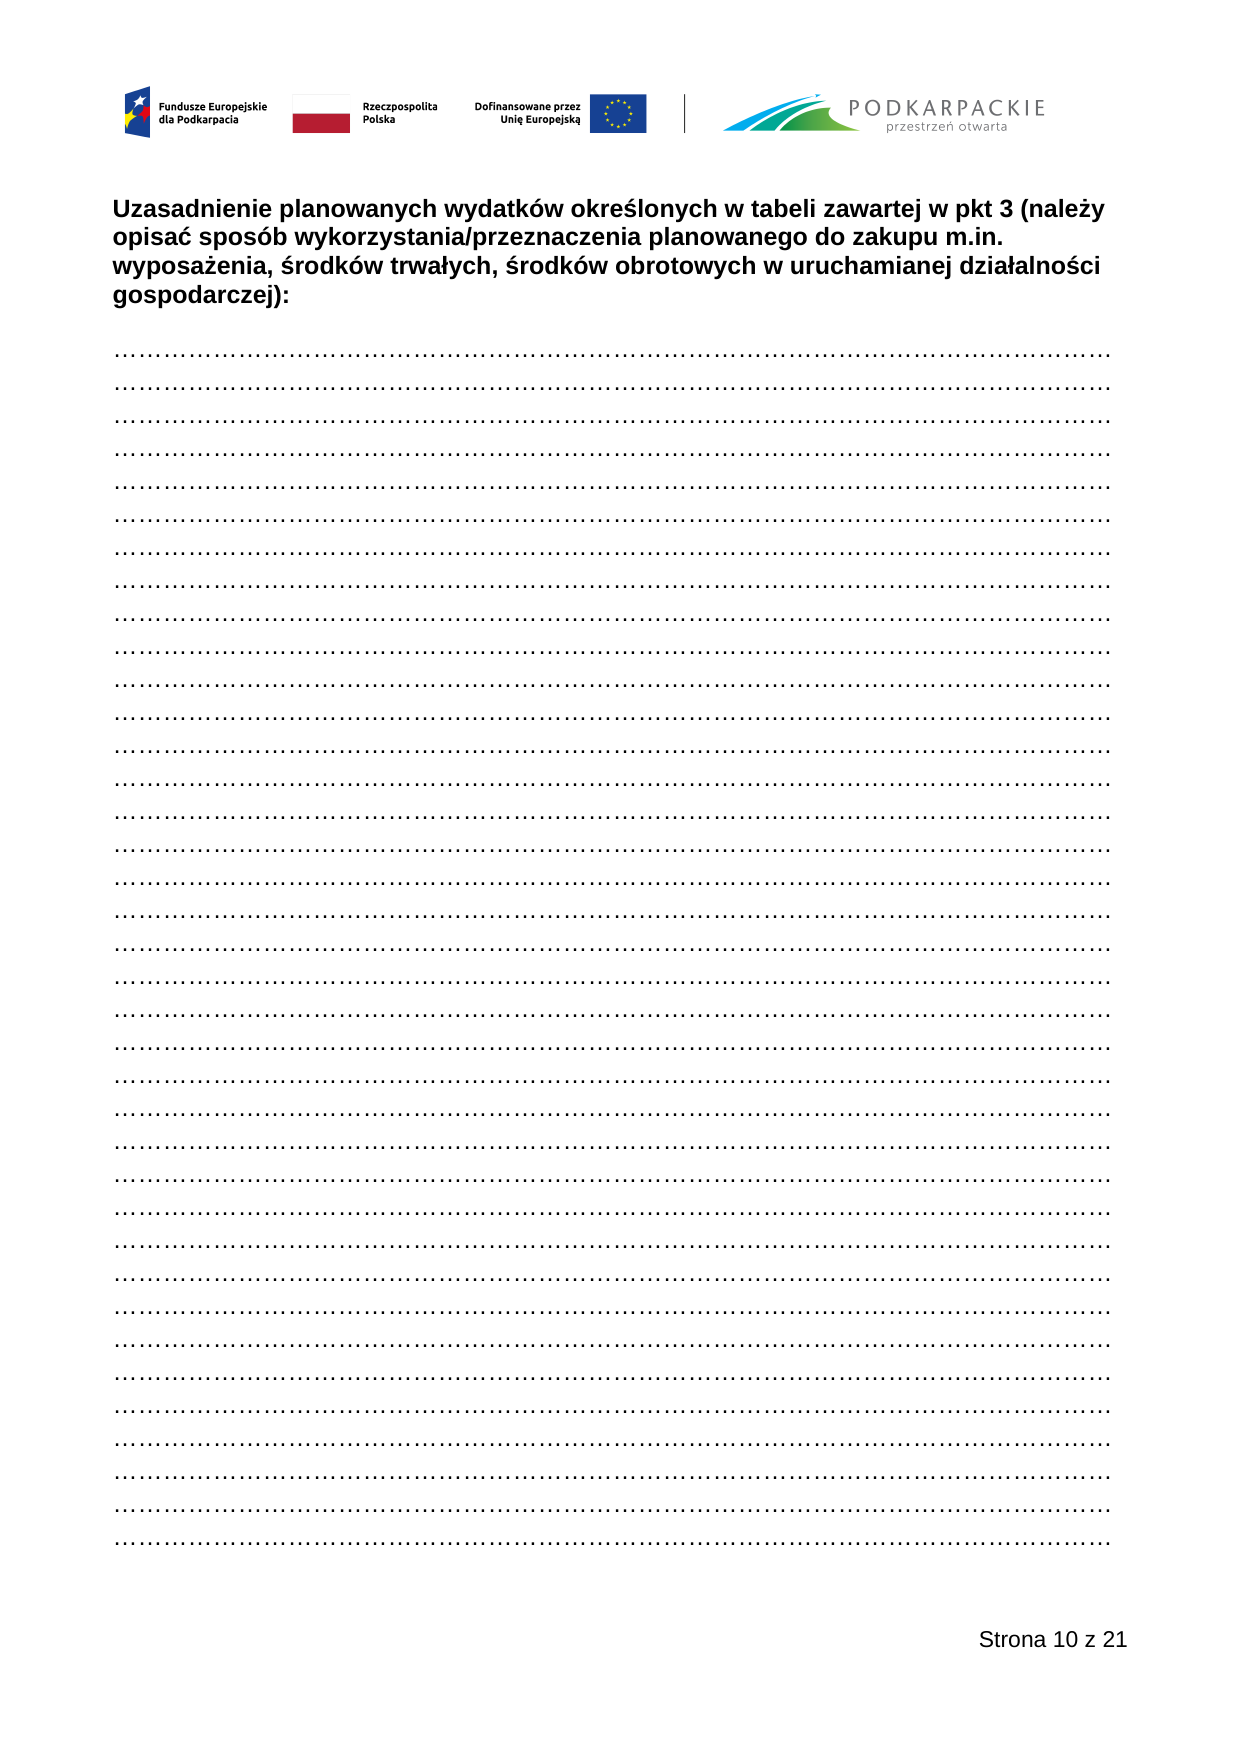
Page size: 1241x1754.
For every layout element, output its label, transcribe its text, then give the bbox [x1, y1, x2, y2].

text …………………………………………………………………………………………………………………………………………………………………………………………………………………… [112, 697, 1128, 759]
text …………………………………………………………………………………………………………………………………………………………………………………………………………………… [112, 1027, 1128, 1089]
text …………………………………………………………………………………………………………………………………………………………………………………………………………………… [112, 1093, 1128, 1155]
text ………………………………………………………………………………………………………………………………………………………………………………………………………………………………………………………………………………………………………………………………………………………………………………………………………………………………………… [112, 433, 1128, 561]
text …………………………………………………………………………………………………………………………………………………………………………………………………………………… [112, 829, 1128, 891]
text …………………………………………………………………………………………………………………………………………………………………………………………………………………… [112, 1489, 1128, 1551]
text …………………………………………………………………………………………………………………………………………………………………………………………………………………… [112, 565, 1128, 627]
text …………………………………………………………………………………………………………………………………………………………………………………………………………………… [112, 1225, 1128, 1287]
text ………………………………………………………………………………………………………… [112, 334, 1128, 362]
text …………………………………………………………………………………………………………………………………………………………………………………………………………………… [112, 367, 1128, 428]
text …………………………………………………………………………………………………………………………………………………………………………………………………………………… [112, 1423, 1128, 1485]
text …………………………………………………………………………………………………………………………………………………………………………………………………………………… [112, 763, 1128, 825]
text …………………………………………………………………………………………………………………………………………………………………………………………………………………… [112, 1357, 1128, 1419]
text …………………………………………………………………………………………………………………………………………………………………………………………………………………… [112, 895, 1128, 957]
text …………………………………………………………………………………………………………………………………………………………………………………………………………………… [112, 961, 1128, 1023]
text …………………………………………………………………………………………………………………………………………………………………………………………………………………… [112, 1291, 1128, 1353]
text …………………………………………………………………………………………………………………………………………………………………………………………………………………… [112, 631, 1128, 693]
picture [112, 73, 1057, 151]
text Uzasadnienie planowanych wydatków określonych w tabeli zawartej w pkt 3 (należy opisać sposób wykorzystania/przeznaczenia planowanego do zakupu m.in. wyposażenia, środków trwałych, środków obrotowych w uruchamianej działalności gospodarczej): [112, 194, 1128, 309]
text …………………………………………………………………………………………………………………………………………………………………………………………………………………… [112, 1159, 1128, 1221]
